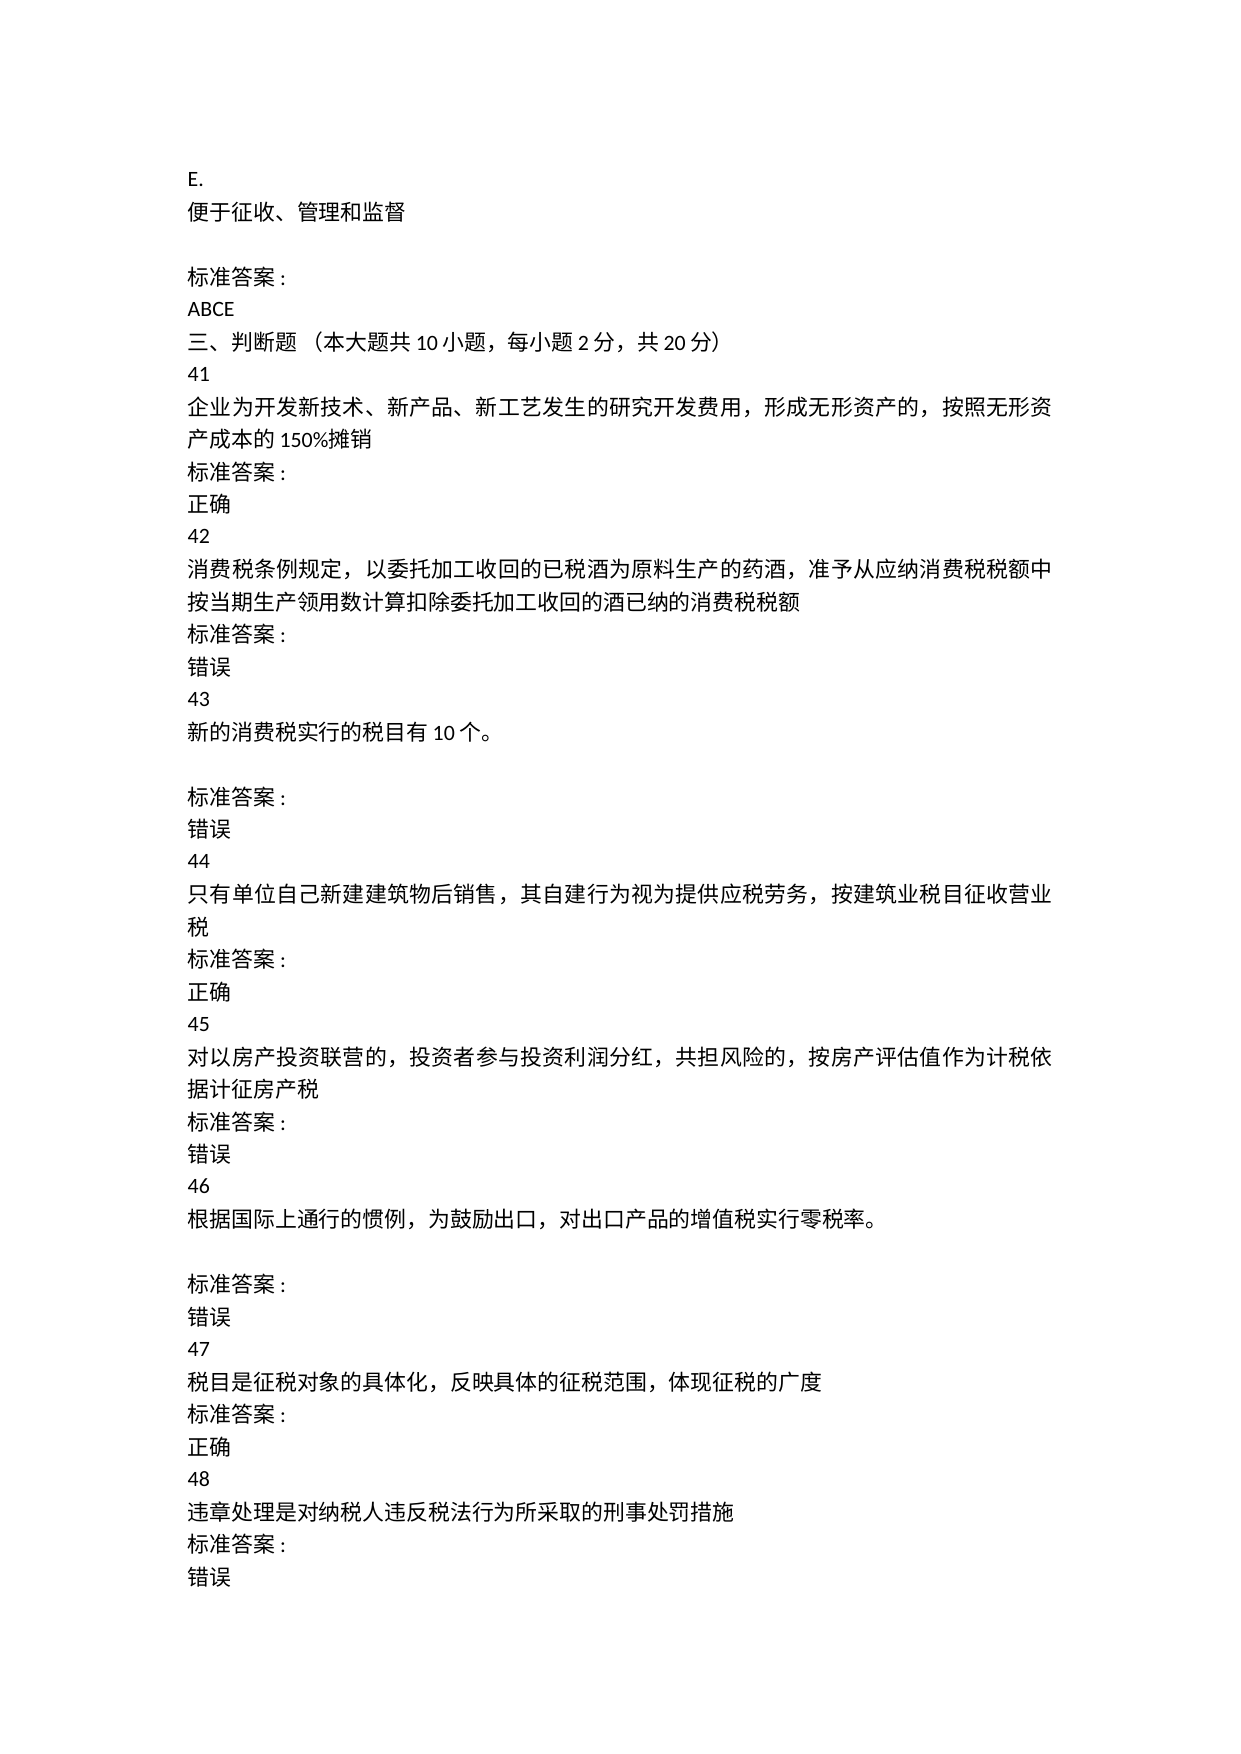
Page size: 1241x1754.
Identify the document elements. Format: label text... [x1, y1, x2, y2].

list 错误 [187, 1299, 1053, 1332]
list 错误 [187, 812, 1053, 844]
list 标准答案 : [187, 1527, 1053, 1559]
list 错误 [187, 1559, 1053, 1592]
list 标准答案 : [187, 1104, 1053, 1137]
list 标准答案 : [187, 617, 1053, 649]
list 46 [187, 1169, 1053, 1202]
list 三、判断题 （本大题共10小题，每小题2分，共20分） [187, 324, 1053, 357]
list 根据国际上通行的惯例，为鼓励出口，对出口产品的增值税实行零税率。 [187, 1202, 1053, 1234]
list 消费税条例规定，以委托加工收回的已税酒为原料生产的药酒，准予从应纳消费税税额中按当期生产领用数计算扣除委托加工收回的酒已纳的消费税税额 [187, 552, 1053, 617]
list 正确 [187, 487, 1053, 519]
list 标准答案 : [187, 942, 1053, 974]
list 标准答案 : [187, 259, 1053, 292]
list 标准答案 : [187, 454, 1053, 487]
list 对以房产投资联营的，投资者参与投资利润分红，共担风险的，按房产评估值作为计税依据计征房产税 [187, 1039, 1053, 1104]
list 44 [187, 844, 1053, 877]
list 42 [187, 519, 1053, 552]
list 45 [187, 1007, 1053, 1039]
list 只有单位自己新建建筑物后销售，其自建行为视为提供应税劳务，按建筑业税目征收营业税 [187, 877, 1053, 942]
list 41 [187, 357, 1053, 389]
list E. [187, 162, 1053, 194]
list ABCE [187, 292, 1053, 324]
list 正确 [187, 1429, 1053, 1462]
list 正确 [187, 974, 1053, 1007]
list 错误 [187, 1137, 1053, 1169]
list 新的消费税实行的税目有10个。 [187, 714, 1053, 747]
list 标准答案 : [187, 1397, 1053, 1429]
list 违章处理是对纳税人违反税法行为所采取的刑事处罚措施 [187, 1494, 1053, 1527]
list 43 [187, 682, 1053, 714]
list 企业为开发新技术、新产品、新工艺发生的研究开发费用，形成无形资产的，按照无形资产成本的150%摊销 [187, 389, 1053, 454]
list 错误 [187, 649, 1053, 682]
list 税目是征税对象的具体化，反映具体的征税范围，体现征税的广度 [187, 1364, 1053, 1397]
list 标准答案 : [187, 1267, 1053, 1299]
list 48 [187, 1462, 1053, 1494]
list 47 [187, 1332, 1053, 1364]
list 标准答案 : [187, 779, 1053, 812]
list 便于征收、管理和监督 [187, 194, 1053, 227]
